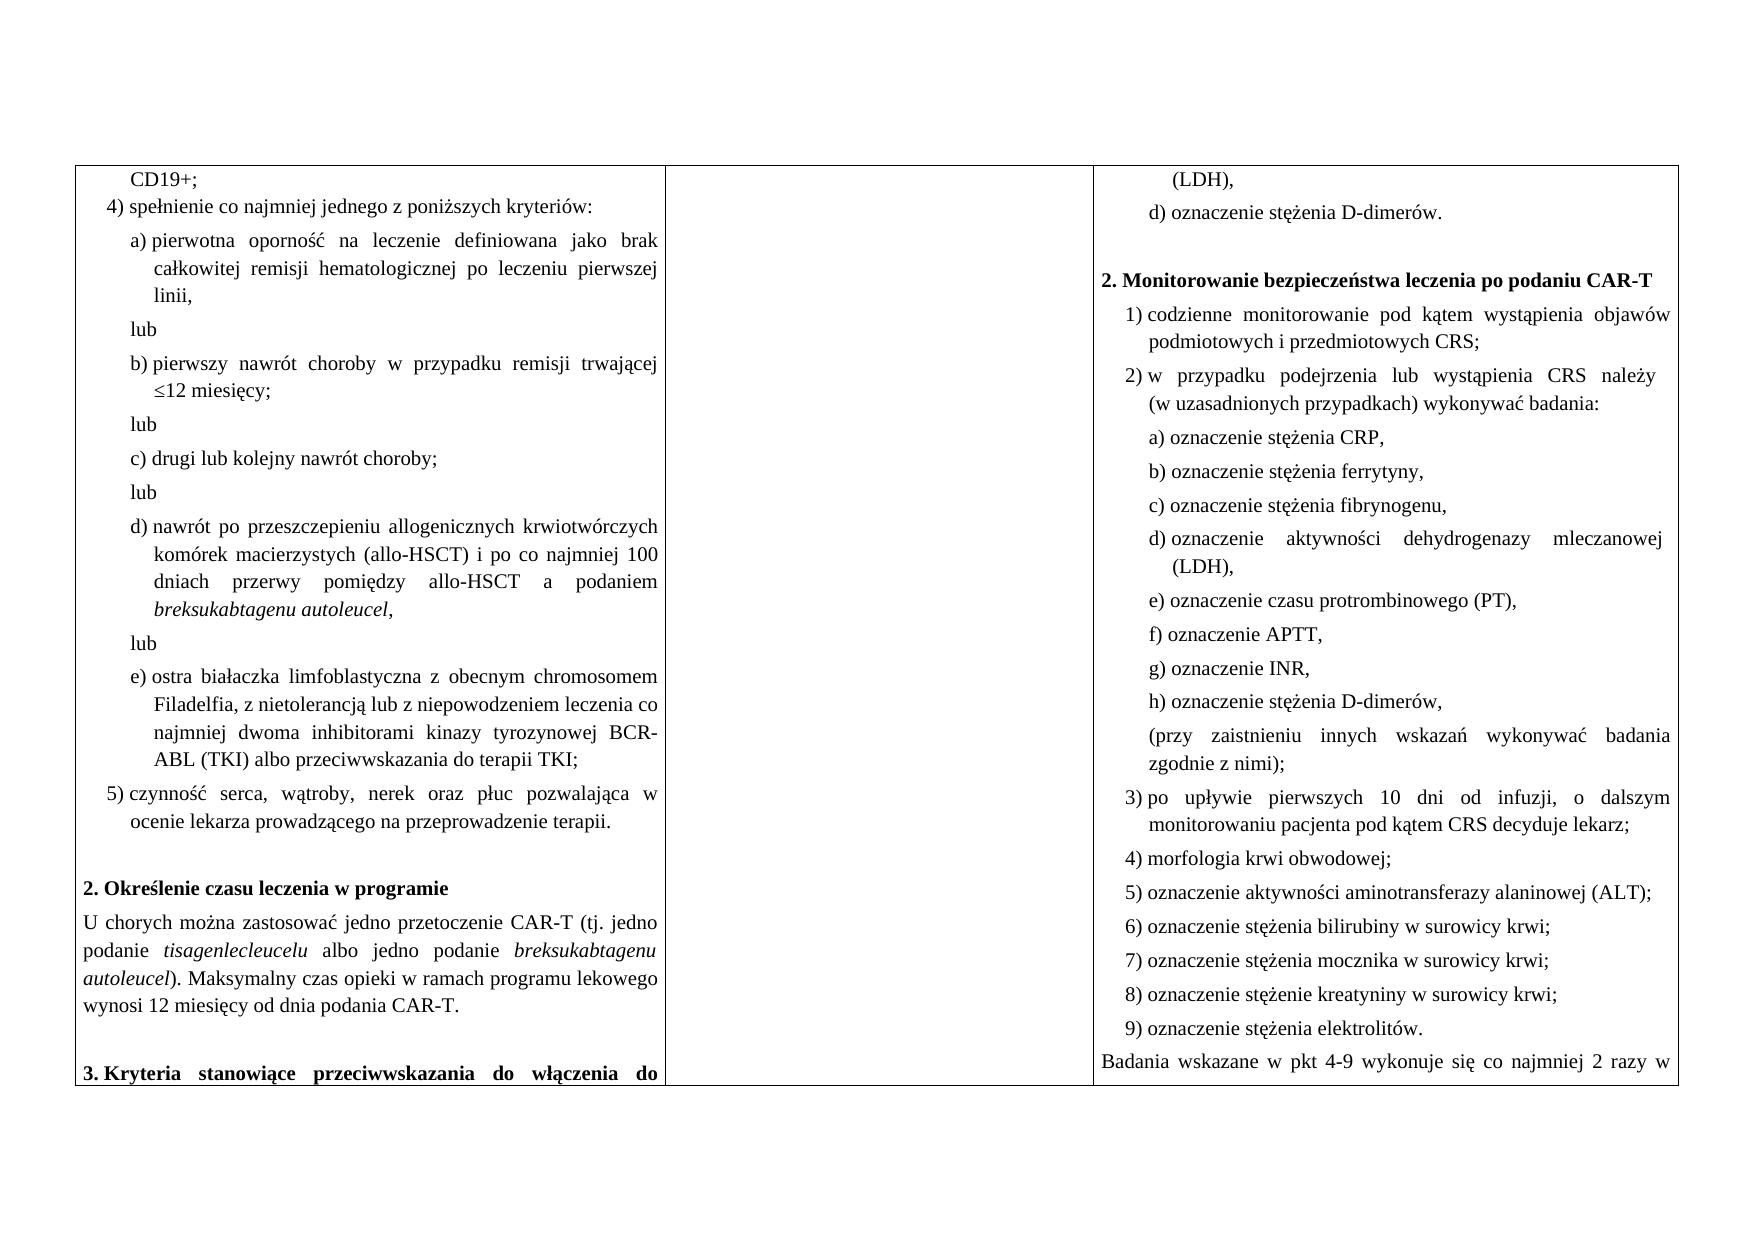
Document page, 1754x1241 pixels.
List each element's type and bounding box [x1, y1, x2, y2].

table_cell [1094, 166, 1678, 1085]
table_cell [666, 166, 1093, 1085]
table_cell [76, 166, 665, 1085]
